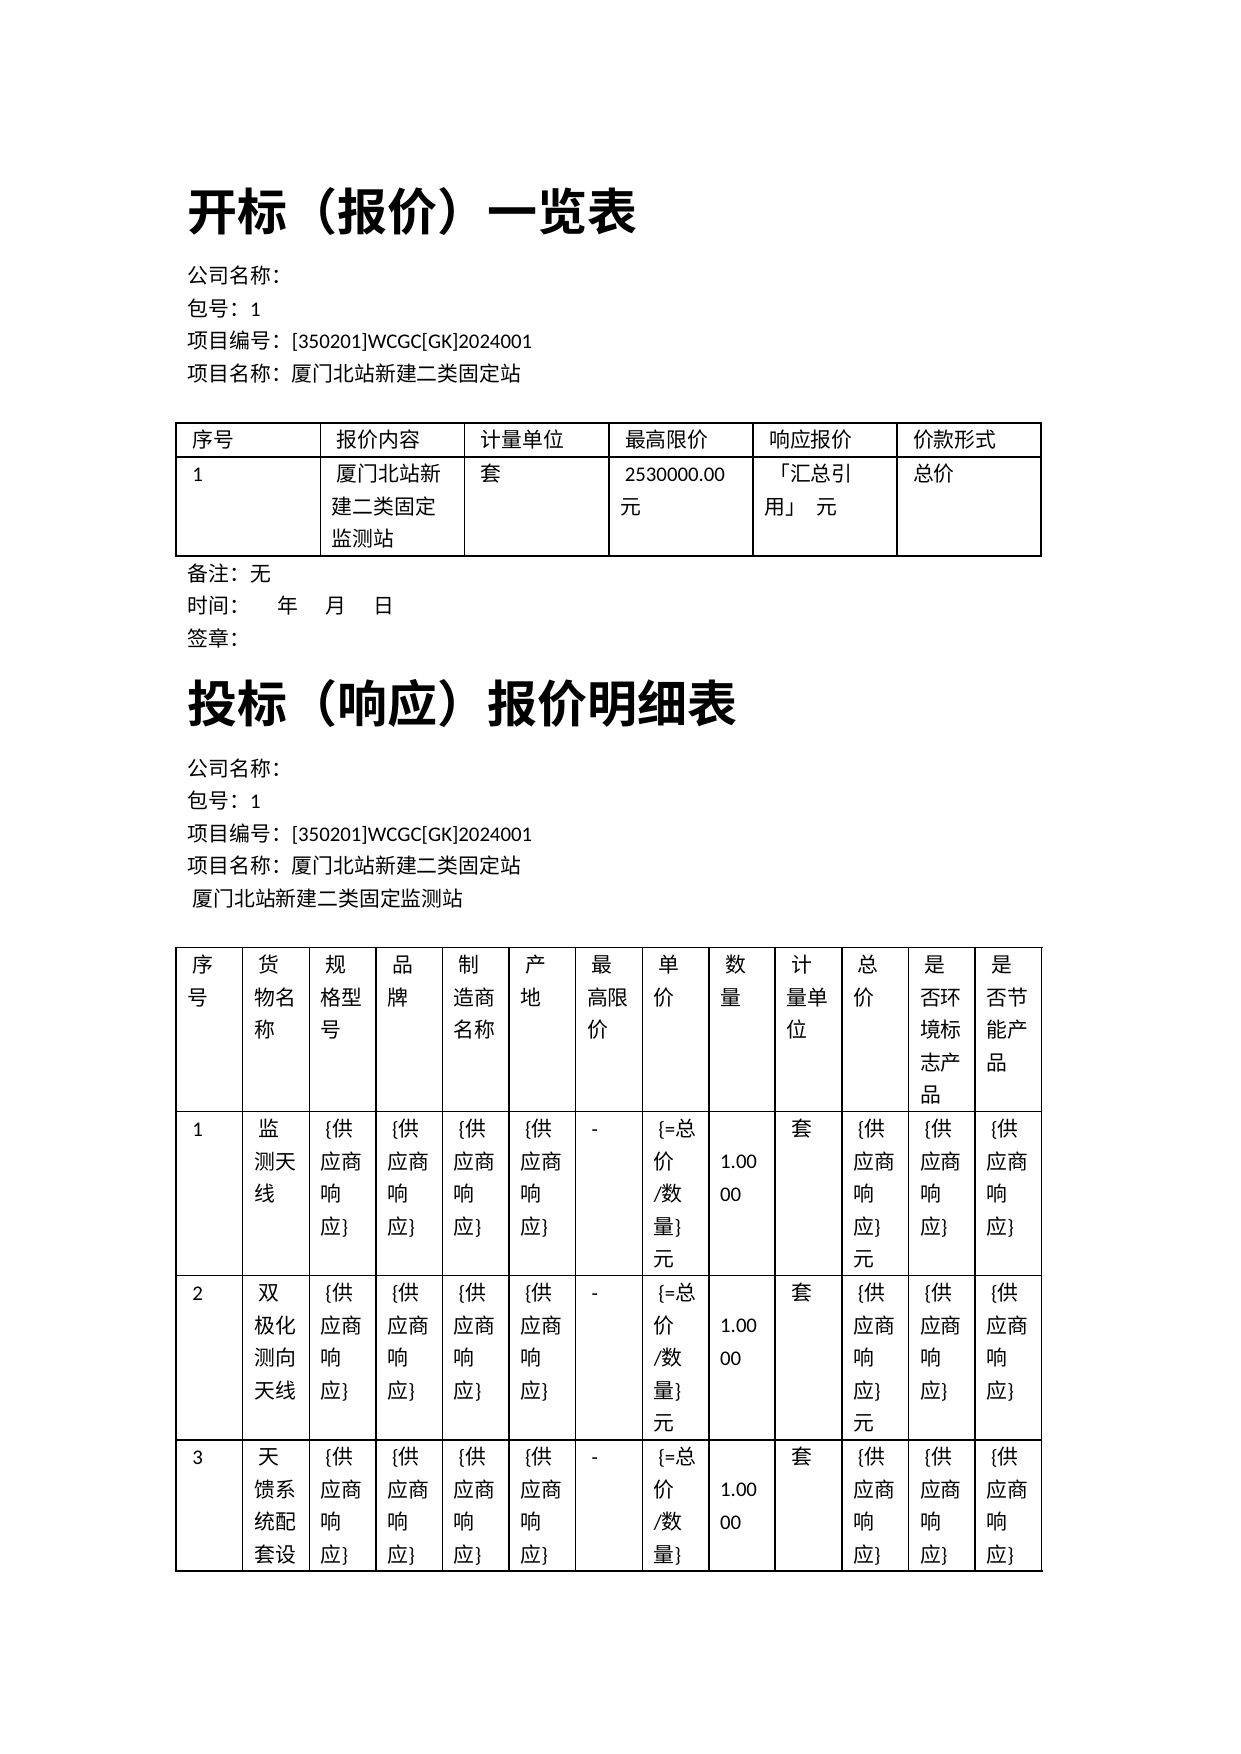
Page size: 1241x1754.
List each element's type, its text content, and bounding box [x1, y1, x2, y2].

table_header 数量 [710, 948, 774, 1111]
table_cell {供应商响应} [909, 1112, 974, 1275]
table_cell {=总价/数量} 元 [643, 1112, 708, 1275]
table_cell 厦门北站新建二类固定监测站 [321, 458, 464, 555]
text 公司名称： [187, 259, 1053, 292]
text 开标（报价）一览表 [187, 162, 1053, 259]
table_cell {=总价/数量} 元 [643, 1276, 708, 1439]
text 项目名称：厦门北站新建二类固定站 [187, 849, 1053, 882]
table_cell - [576, 1441, 642, 1570]
table_header 计量单位 [465, 424, 608, 456]
table_cell - [576, 1112, 642, 1275]
table_header 序号 [177, 948, 242, 1111]
table_cell 2 [177, 1276, 242, 1439]
table_cell 套 [776, 1112, 841, 1275]
table_cell {=总价/数量} 元 [643, 1441, 708, 1570]
table_cell {供应商响应} [443, 1112, 508, 1275]
table_header 计量单位 [776, 948, 841, 1111]
table_header 制造商名称 [443, 948, 508, 1111]
table_cell {供应商响应} [976, 1276, 1041, 1439]
table_header 序号 [177, 424, 320, 456]
table_cell {供应商响应} [510, 1112, 575, 1275]
table_header 货物名称 [243, 948, 309, 1111]
table_cell - [576, 1276, 642, 1439]
table_cell {供应商响应} 元 [843, 1276, 908, 1439]
table_header 最高限价 [576, 948, 642, 1111]
table_cell 2530000.00 元 [610, 458, 752, 555]
table_cell 1.0000 [710, 1441, 774, 1570]
table_cell {供应商响应} [310, 1276, 375, 1439]
text 投标（响应）报价明细表 [187, 654, 1053, 752]
table_cell {供应商响应} [377, 1441, 442, 1570]
table_cell {供应商响应} [909, 1276, 974, 1439]
table_cell {供应商响应} [443, 1276, 508, 1439]
table_cell 「汇总引用」 元 [754, 458, 896, 555]
text 项目编号：[350201]WCGC[GK]2024001 [187, 817, 1053, 849]
table_cell 双极化测向天线 [243, 1276, 309, 1439]
table_header 产地 [510, 948, 575, 1111]
table_header 单价 [643, 948, 708, 1111]
text 备注：无 [187, 557, 1053, 589]
table_cell 3 [177, 1441, 242, 1570]
table_cell {供应商响应} [976, 1441, 1041, 1570]
table_cell 套 [776, 1441, 841, 1570]
table_cell {供应商响应} 元 [843, 1112, 908, 1275]
table_header 总价 [843, 948, 908, 1111]
table_header 是否环境标志产品 [909, 948, 974, 1111]
table_header 品牌 [377, 948, 442, 1111]
table_cell 套 [776, 1276, 841, 1439]
table_cell {供应商响应} 元 [843, 1441, 908, 1570]
table_header 报价内容 [321, 424, 464, 456]
text 项目编号：[350201]WCGC[GK]2024001 [187, 324, 1053, 357]
table_cell {供应商响应} [510, 1276, 575, 1439]
table_header 规格型号 [310, 948, 375, 1111]
text 时间： 年 月 日 [187, 589, 1053, 622]
table_cell 天馈系统配套设施 [243, 1441, 309, 1570]
text 包号：1 [187, 784, 1053, 817]
table_cell {供应商响应} [310, 1441, 375, 1570]
table_cell 总价 [898, 458, 1040, 555]
table_cell 1.0000 [710, 1276, 774, 1439]
text 项目名称：厦门北站新建二类固定站 [187, 357, 1053, 389]
table_header 是否节能产品 [976, 948, 1041, 1111]
table_cell {供应商响应} [976, 1112, 1041, 1275]
table_cell {供应商响应} [443, 1441, 508, 1570]
text 厦门北站新建二类固定监测站 [187, 882, 1053, 914]
table_header 响应报价 [754, 424, 896, 456]
table_cell 1.0000 [710, 1112, 774, 1275]
text 公司名称： [187, 752, 1053, 784]
table_cell {供应商响应} [377, 1112, 442, 1275]
table_cell {供应商响应} [377, 1276, 442, 1439]
table_cell {供应商响应} [510, 1441, 575, 1570]
table_cell {供应商响应} [310, 1112, 375, 1275]
table_cell {供应商响应} [909, 1441, 974, 1570]
table_cell 1 [177, 458, 320, 555]
table_cell 套 [465, 458, 608, 555]
table_header 价款形式 [898, 424, 1040, 456]
table_header 最高限价 [610, 424, 752, 456]
text 包号：1 [187, 292, 1053, 324]
text 签章： [187, 622, 1053, 654]
table_cell 监测天线 [243, 1112, 309, 1275]
table_cell 1 [177, 1112, 242, 1275]
